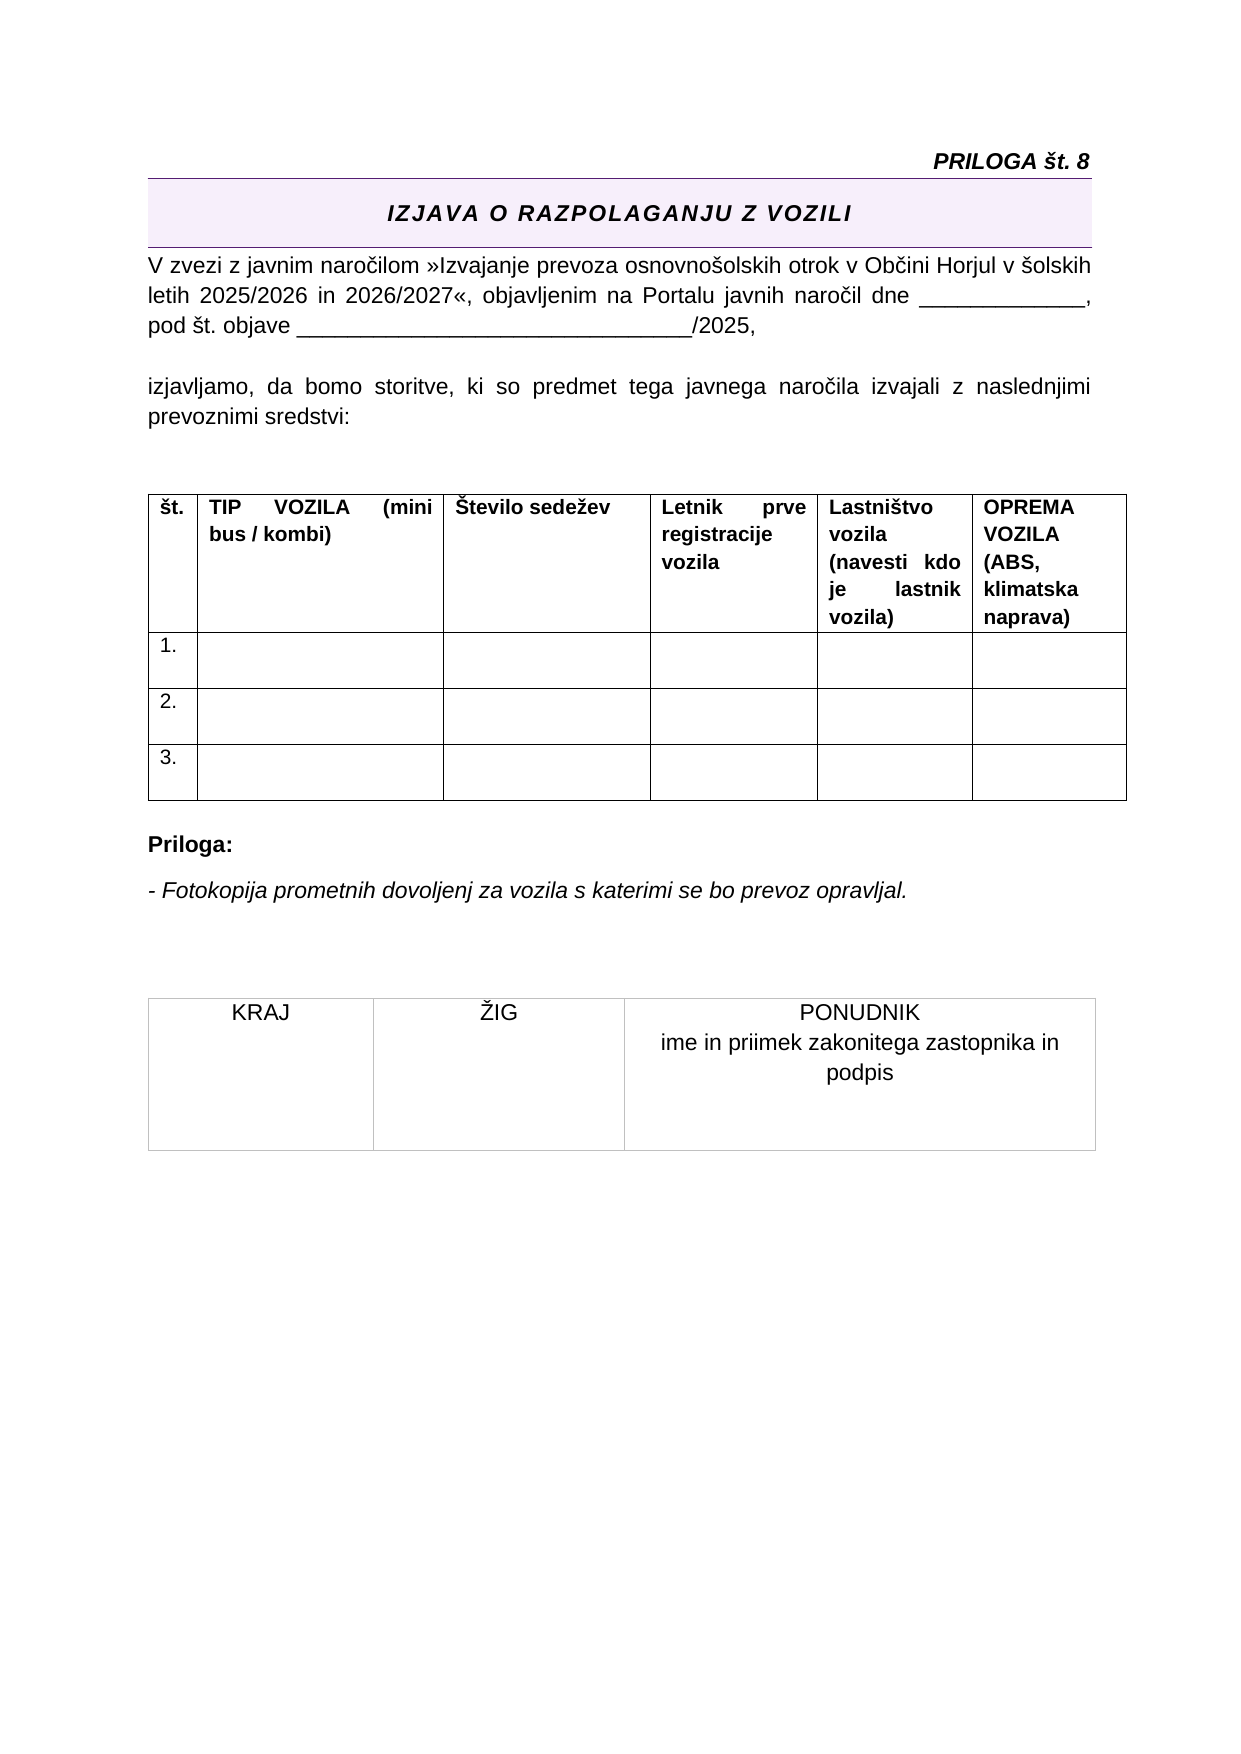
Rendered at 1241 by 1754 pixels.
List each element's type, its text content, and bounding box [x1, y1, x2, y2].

table_cell [651, 689, 817, 744]
text - Fotokopija prometnih dovoljenj za vozila s katerimi se bo prevoz opravljal. [148, 877, 1092, 903]
table_header PONUDNIK ime in priimek zakonitega zastopnika in podpis [625, 999, 1095, 1149]
text IZJAVA O RAZPOLAGANJU Z VOZILI [148, 179, 1092, 247]
table_cell [444, 689, 650, 744]
table_cell 3. [149, 745, 197, 800]
table_cell [973, 689, 1126, 744]
table_cell [818, 633, 972, 688]
table_cell 2. [149, 689, 197, 744]
table_header Letnik prve registracije vozila [651, 495, 817, 632]
table_cell [973, 745, 1126, 800]
table_cell [973, 633, 1126, 688]
table_cell [818, 689, 972, 744]
table_header št. [149, 495, 197, 632]
table_cell [818, 745, 972, 800]
text V zvezi z javnim naročilom »Izvajanje prevoza osnovnošolskih otrok v Občini Horjul v šolskih letih 2025/2026 in 2026/2027«, objavljenim na Portalu javnih naročil dne _____________, pod št. objave _______________________________/2025, [148, 252, 1092, 339]
table_cell [651, 633, 817, 688]
text izjavljamo, da bomo storitve, ki so predmet tega javnega naročila izvajali z naslednjimi prevoznimi sredstvi: [148, 373, 1092, 429]
text PRILOGA št. 8 [148, 148, 1092, 174]
table_cell [198, 745, 443, 800]
table_header TIP VOZILA (mini bus / kombi) [198, 495, 443, 632]
table_header Lastništvo vozila (navesti kdo je lastnik vozila) [818, 495, 972, 632]
table_cell [198, 689, 443, 744]
text Priloga: [148, 831, 1092, 858]
table_cell [444, 745, 650, 800]
table_cell [651, 745, 817, 800]
table_cell [444, 633, 650, 688]
table_header Število sedežev [444, 495, 650, 632]
table_cell 1. [149, 633, 197, 688]
table_cell [198, 633, 443, 688]
table_header OPREMA VOZILA (ABS, klimatska naprava) [973, 495, 1126, 632]
table_header ŽIG [374, 999, 624, 1149]
table_header KRAJ [149, 999, 373, 1149]
